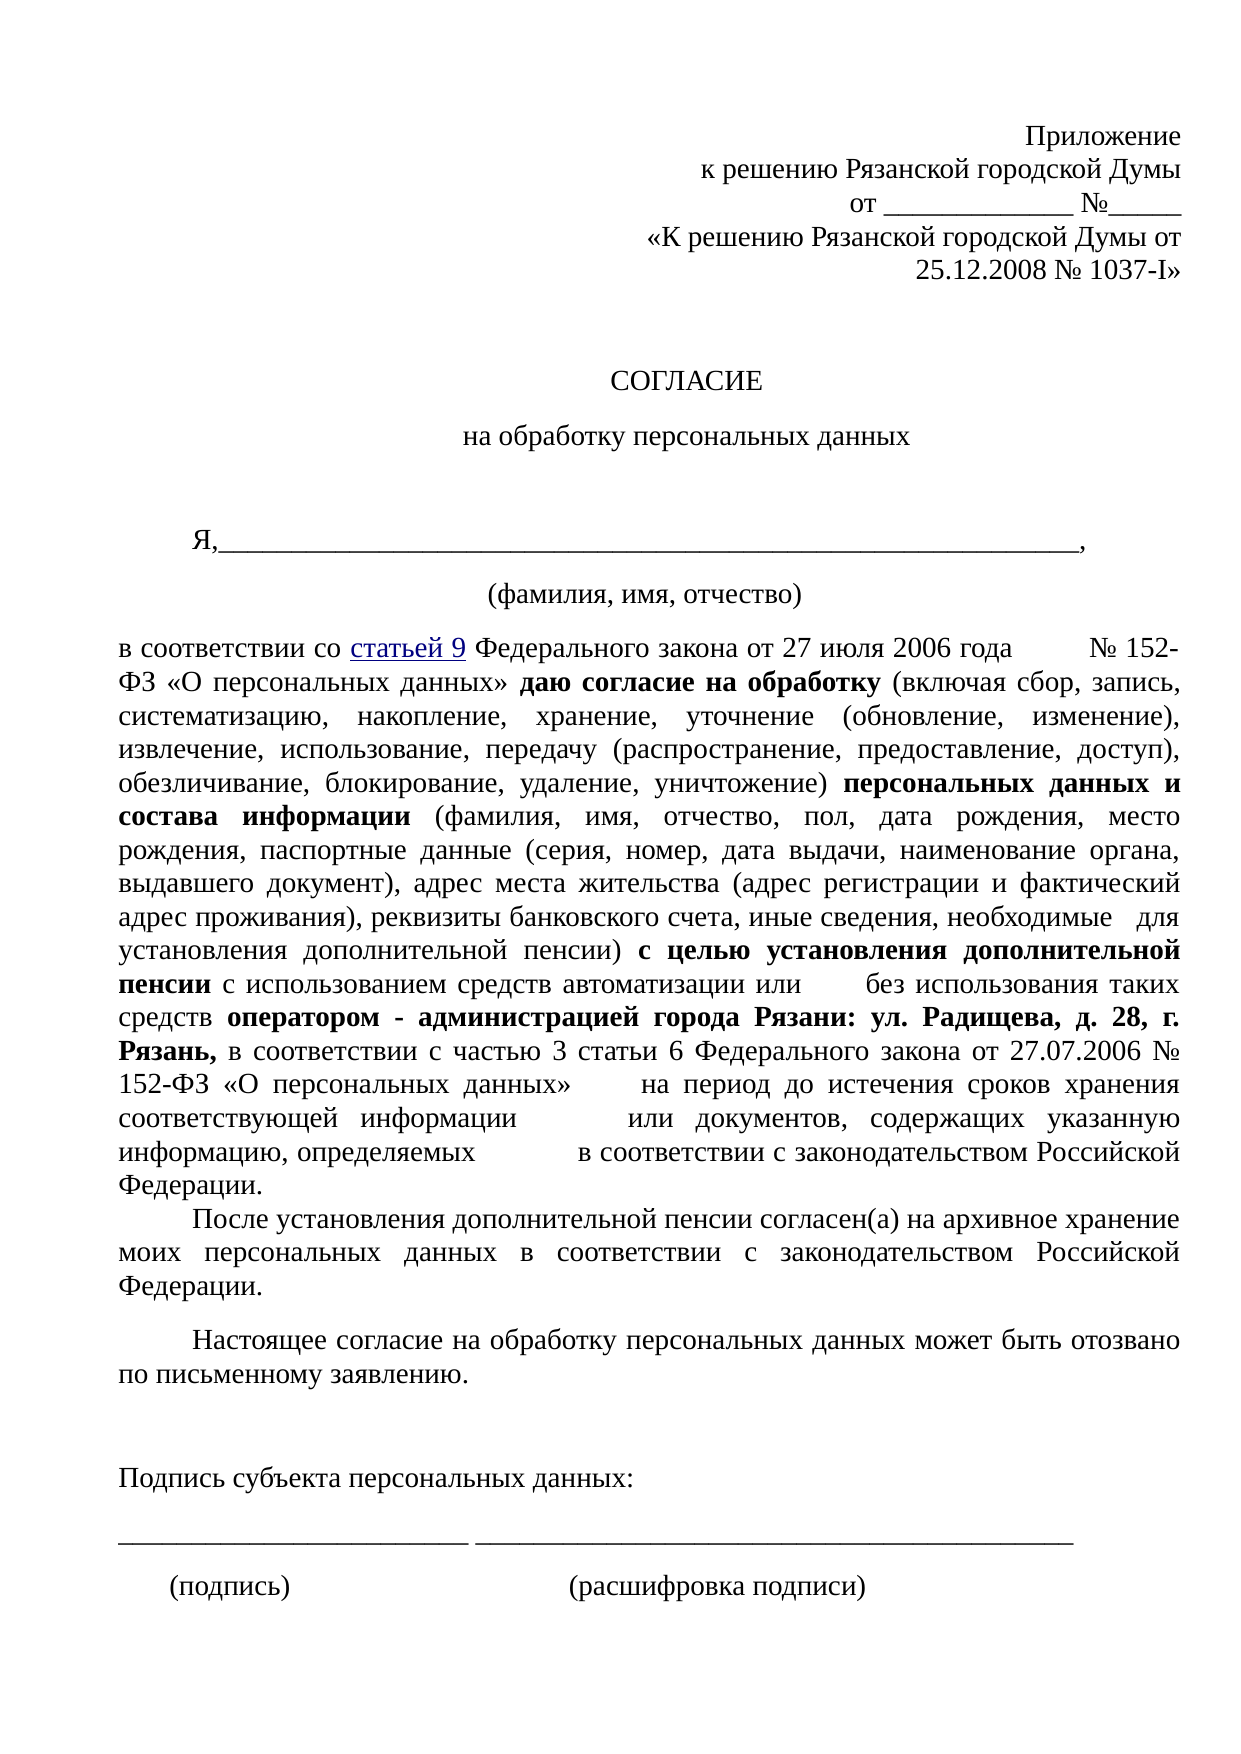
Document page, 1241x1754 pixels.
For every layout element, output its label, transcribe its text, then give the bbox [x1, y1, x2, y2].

text (фамилия, имя, отчество) [118, 576, 1181, 610]
text ________________________ _________________________________________ [118, 1514, 1181, 1548]
text (подпись) (расшифровка подписи) [118, 1568, 1181, 1602]
text в соответствии со статьей 9 Федерального закона от 27 июля 2006 года № 152-ФЗ «О персональных данных» даю согласие на обработку (включая сбор, запись, систематизацию, накопление, хранение, уточнение (обновление, изменение), извлечение, использование, передачу (распространение, предоставление, доступ), обезличивание, блокирование, удаление, уничтожение) персональных данных и состава информации (фамилия, имя, отчество, пол, дата рождения, место рождения, паспортные данные (серия, номер, дата выдачи, наименование органа, выдавшего документ), адрес места жительства (адрес регистрации и фактический адрес проживания), реквизиты банковского счета, иные сведения, необходимые для установления дополнительной пенсии) с целью установления дополнительной пенсии с использованием средств автоматизации или без использования таких средств оператором - администрацией города Рязани: ул. Радищева, д. 28, г. Рязань, в соответствии с частью 3 статьи 6 Федерального закона от 27.07.2006 № 152-ФЗ «О персональных данных» на период до истечения сроков хранения соответствующей информации или документов, содержащих указанную информацию, определяемых в соответствии с законодательством Российской Федерации. [118, 631, 1181, 1201]
text Я,___________________________________________________________, [192, 522, 1181, 555]
text Приложение [856, 118, 1181, 152]
text После установления дополнительной пенсии согласен(а) на архивное хранение моих персональных данных в соответствии с законодательством Российской Федерации. [118, 1201, 1181, 1301]
text СОГЛАСИЕ [118, 363, 1181, 397]
text «К решению Рязанской городской Думы от 25.12.2008 № 1037-I» [605, 219, 1181, 286]
text к решению Рязанской городской Думы [118, 152, 1181, 185]
text от _____________ №_____ [634, 185, 1181, 219]
text Подпись субъекта персональных данных: [118, 1460, 1181, 1493]
text Настоящее согласие на обработку персональных данных может быть отозвано по письменному заявлению. [118, 1322, 1181, 1389]
text на обработку персональных данных [118, 418, 1181, 451]
